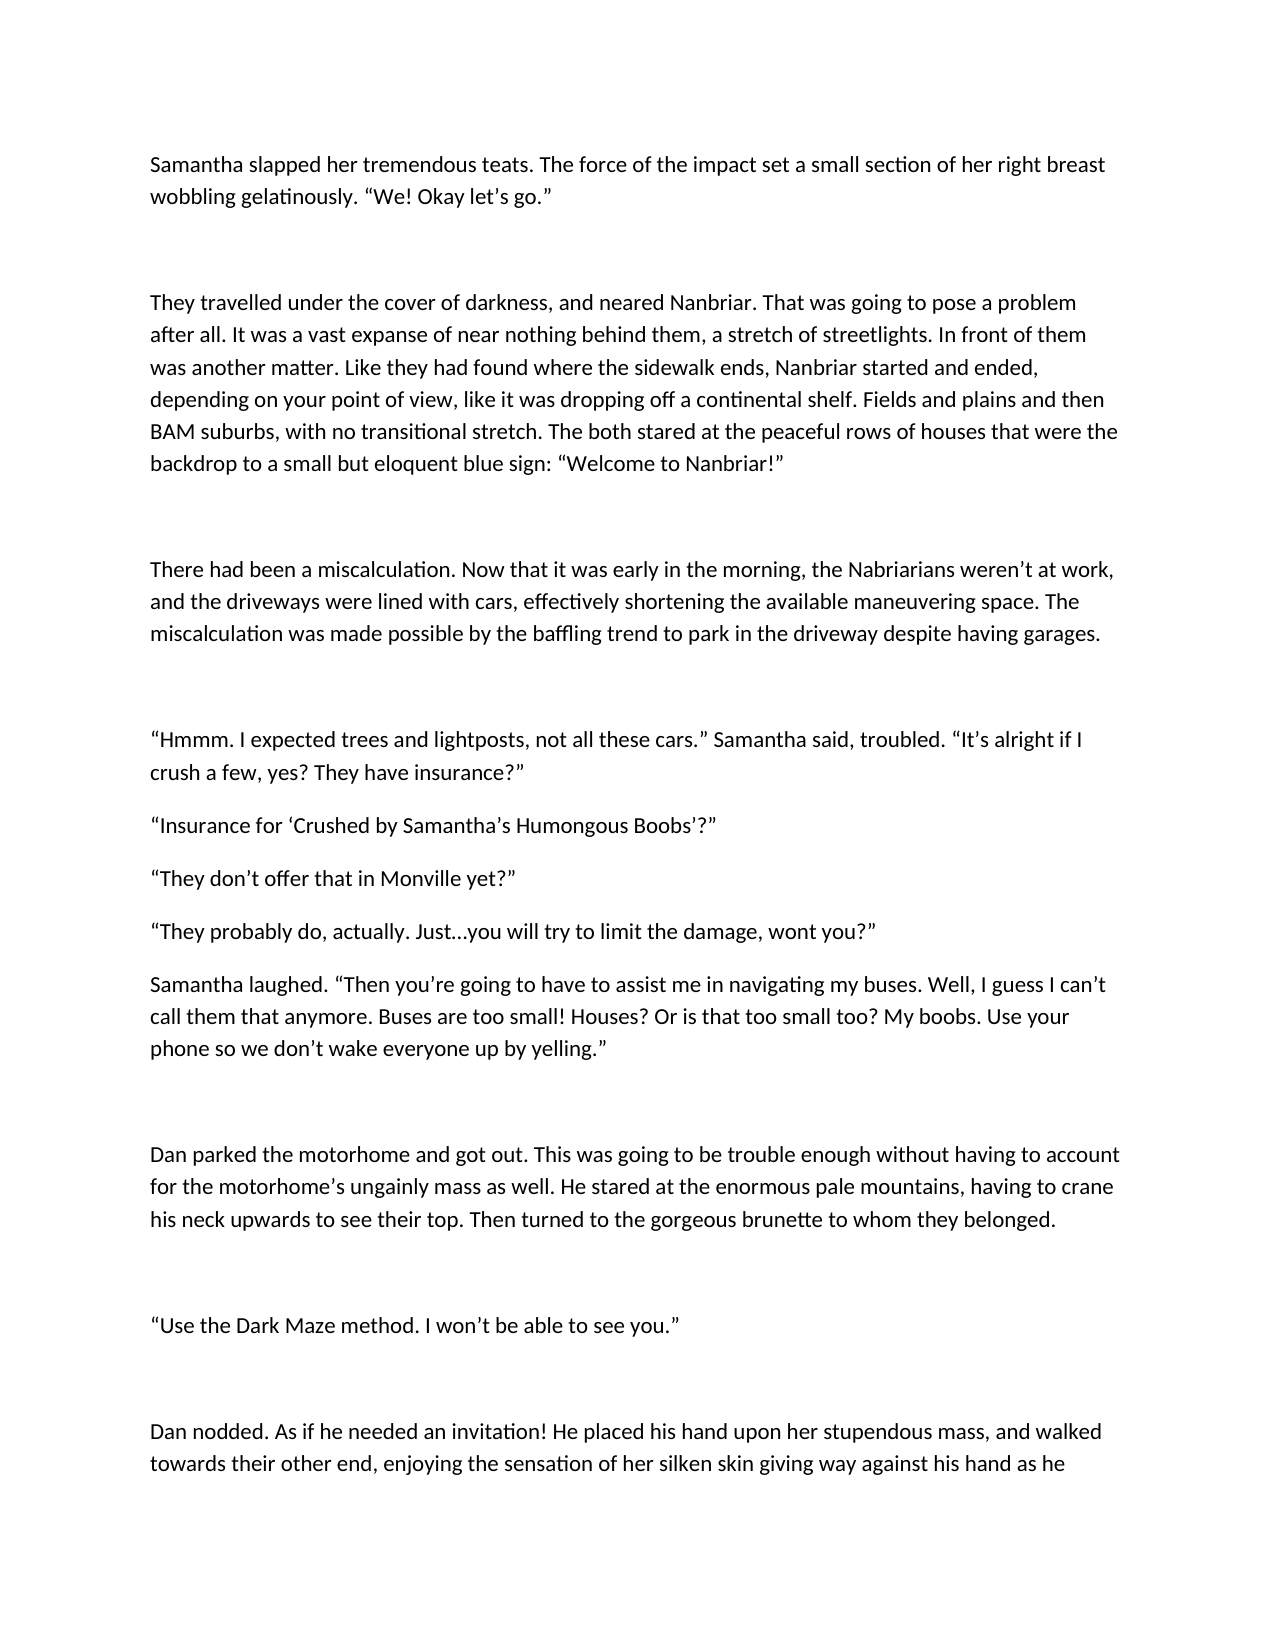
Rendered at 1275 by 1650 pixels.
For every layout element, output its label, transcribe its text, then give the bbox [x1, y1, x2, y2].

text “Hmmm. I expected trees and lightposts, not all these cars.” Samantha said, troubled. “It’s alright if I crush a few, yes? They have insurance?” [150, 726, 1125, 786]
text They travelled under the cover of darkness, and neared Nanbriar. That was going to pose a problem after all. It was a vast expanse of near nothing behind them, a stretch of streetlights. In front of them was another matter. Like they had found where the sidewalk ends, Nanbriar started and ended, depending on your point of view, like it was dropping off a continental shelf. Fields and plains and then BAM suburbs, with no transitional stretch. The both stared at the peaceful rows of houses that were the backdrop to a small but eloquent blue sign: “Welcome to Nanbriar!” [150, 288, 1125, 477]
text “They probably do, actually. Just…you will try to limit the damage, wont you?” [150, 917, 1125, 945]
text There had been a miscalculation. Now that it was early in the morning, the Nabriarians weren’t at work, and the driveways were lined with cars, effectively shortening the available maneuvering space. The miscalculation was made possible by the baffling trend to park in the driveway despite having garages. [150, 555, 1125, 648]
text “They don’t offer that in Monville yet?” [150, 864, 1125, 892]
text Samantha laughed. “Then you’re going to have to assist me in navigating my buses. Well, I guess I can’t call them that anymore. Buses are too small! Houses? Or is that too small too? My boobs. Use your phone so we don’t wake everyone up by yelling.” [150, 970, 1125, 1062]
text “Insurance for ‘Crushed by Samantha’s Humongous Boobs’?” [150, 811, 1125, 839]
text Samantha slapped her tremendous teats. The force of the impact set a small section of her right breast wobbling gelatinously. “We! Okay let’s go.” [150, 150, 1125, 210]
text “Use the Dark Maze method. I won’t be able to see you.” [150, 1311, 1125, 1339]
text Dan parked the motorhome and got out. This was going to be trouble enough without having to account for the motorhome’s ungainly mass as well. He stared at the enormous pale mountains, having to crane his neck upwards to see their top. Then turned to the gorgeous brunette to whom they belonged. [150, 1140, 1125, 1233]
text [150, 1417, 1125, 1477]
